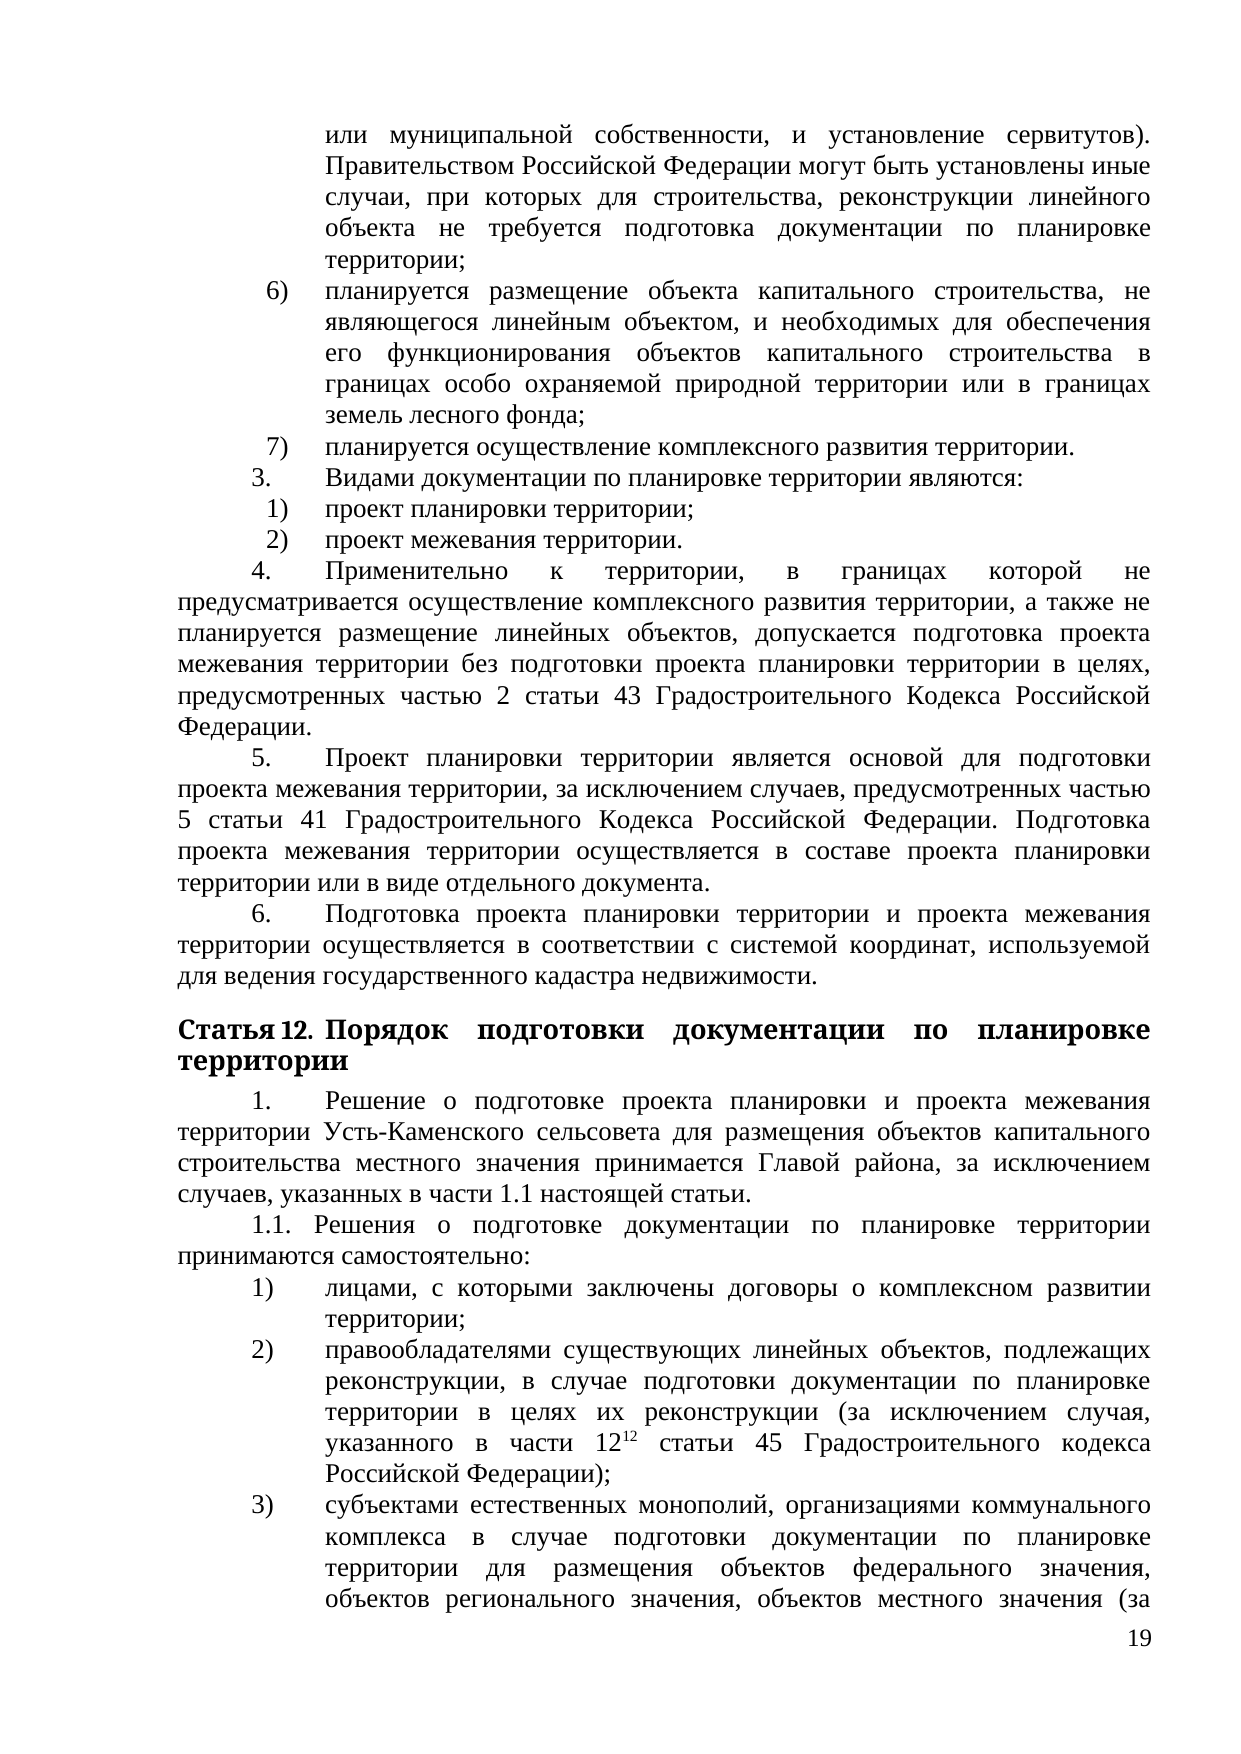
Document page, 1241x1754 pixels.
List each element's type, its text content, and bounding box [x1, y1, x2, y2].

list 2) проект межевания территории. [266, 523, 1152, 554]
text 2) правообладателями существующих линейных объектов, подлежащих реконструкции, в случае подготовки документации по планировке территории в целях их реконструкции (за исключением случая, указанного в части 1212 статьи 45 Градостроительного кодекса Российской Федерации); [251, 1333, 1152, 1489]
subtitle Статья 12. Порядок подготовки документации по планировке территории [177, 1015, 1152, 1077]
text 3. Видами документации по планировке территории являются: [177, 461, 1152, 492]
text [251, 1489, 1152, 1613]
text 6) планируется размещение объекта капитального строительства, не являющегося линейным объектом, и необходимых для обеспечения его функционирования объектов капитального строительства в границах особо охраняемой природной территории или в границах земель лесного фонда; [266, 274, 1152, 429]
list 4. Применительно к территории, в границах которой не предусматривается осуществление комплексного развития территории, а также не планируется размещение линейных объектов, допускается подготовка проекта межевания территории без подготовки проекта планировки территории в целях, предусмотренных частью 2 статьи 43 Градостроительного Кодекса Российской Федерации. [177, 554, 1152, 741]
text 7) планируется осуществление комплексного развития территории. [266, 429, 1152, 461]
list 5. Проект планировки территории является основой для подготовки проекта межевания территории, за исключением случаев, предусмотренных частью 5 статьи 41 Градостроительного Кодекса Российской Федерации. Подготовка проекта межевания территории осуществляется в составе проекта планировки территории или в виде отдельного документа. [177, 741, 1152, 897]
text 1) лицами, с которыми заключены договоры о комплексном развитии территории; [251, 1271, 1152, 1333]
text 1. Решение о подготовке проекта планировки и проекта межевания территории Усть-Каменского сельсовета для размещения объектов капитального строительства местного значения принимается Главой района, за исключением случаев, указанных в части 1.1 настоящей статьи. [177, 1084, 1152, 1208]
text 1) проект планировки территории; [266, 492, 1152, 523]
list 6. Подготовка проекта планировки территории и проекта межевания территории осуществляется в соответствии с системой координат, используемой для ведения государственного кадастра недвижимости. [177, 897, 1152, 990]
text 1.1. Решения о подготовке документации по планировке территории принимаются самостоятельно: [177, 1208, 1152, 1271]
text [266, 118, 1152, 274]
